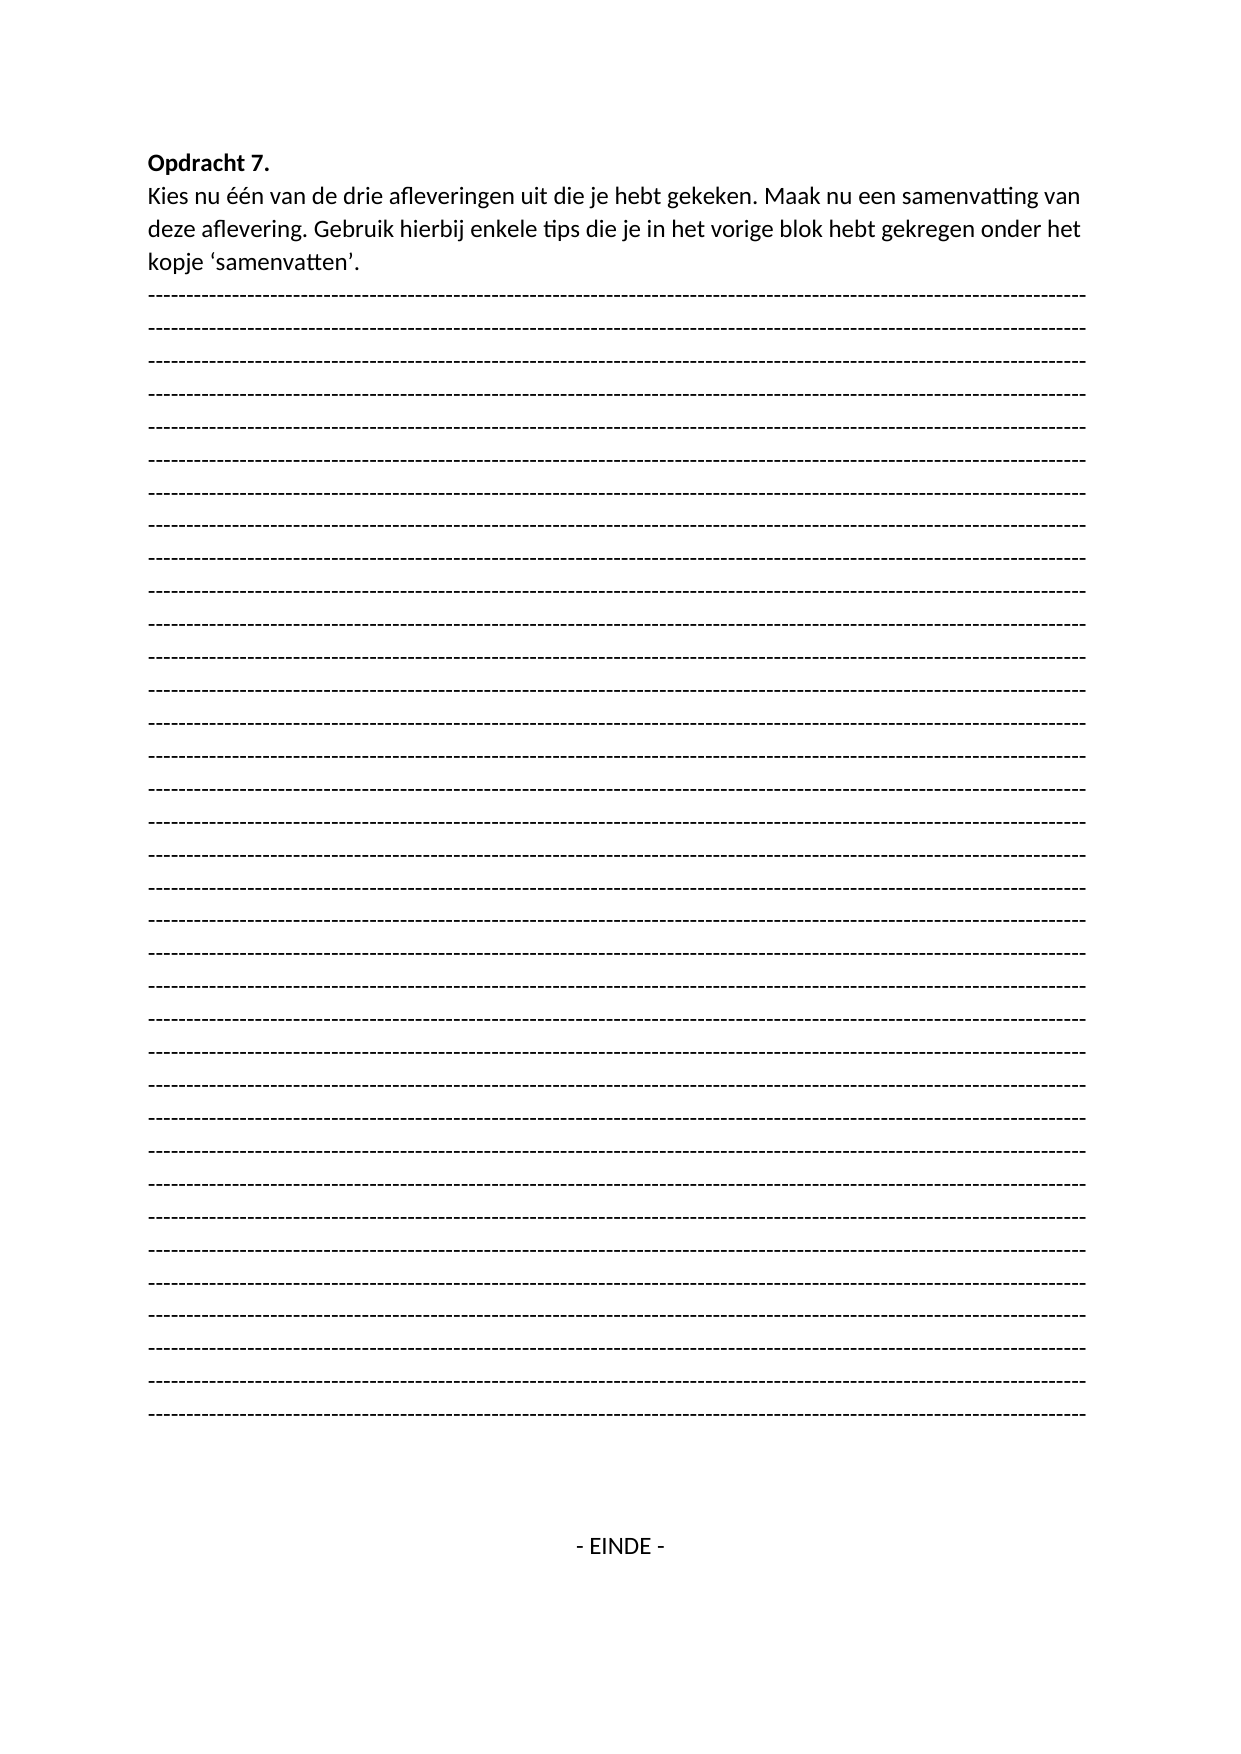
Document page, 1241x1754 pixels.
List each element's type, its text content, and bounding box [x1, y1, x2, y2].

text --------------------------------------------------------------------------------------------------------------------------------------------------------------------------------------------------------------------------------------------------------------------------------------------------------------------------------------------------------------------------------------------------------------------------------------------------------------------------------------------------------------------------------------------------------------------------------------------------------------------------------------------------------------------------------------------------------------------------------------------------------------------------------------------------------------------------------------------------------------------------------------------------------------------------------------------------------------------------------------------------------------------------------------------------------------------------------------------------------------------------------------------------------------------------------------------------------------------------------------------------------------------------------------------------------------------------------------------------------------------------------------------------------------------------------------------------------------------------------------------------------------------------------------------------------------------------------------------------------------------------------------------------------------------------------------------------------------------------------------------------------------------------------------------------------------------------------------------------------------------------------------------------------------------------------------------------------------------------------------------------------------------------------------------------------------------------------------------------------------------------------------------------------------------------------------------------------------------------------------------------------------------------------------------------------------------------------------------------------------------------------------------------------------------------------------------------------------------------------------------------------------------------------------------------------------------------------------------------------------------------------------------------------------------------------------------------------------------------------------------------------------------------------------------------------------------------------------------------------------------------------------------------------------------------------------------------------------------------------------------------------------------------------------------------------------------------------------------------------------------------------------------------------------------------------------------------------------------------------------------------------------------------------------------------------------------------------------------------------------------------------------------------------------------------------------------------------------------------------------------------------------------------------------------------------------------------------------------------------------------------------------------------------------------------------------------------------------------------------------------------------------------------------------------------------------------------------------------------------------------------------------------------------------------------------------------------------------------------------------------------------------------------------------------------------------------------------------------------------------------------------------------------------------------------------------------------------------------------------------------------------------------------------------------------------------------------------------------------------------------------------------------------------------------------------------------------------------------------------- [148, 279, 1093, 1429]
text Kies nu één van de drie afleveringen uit die je hebt gekeken. Maak nu een samenvatting van deze aflevering. Gebruik hierbij enkele tips die je in het vorige blok hebt gekregen onder het kopje ‘samenvatten’. [148, 181, 1093, 277]
text - EINDE - [148, 1530, 1093, 1561]
text Opdracht 7. [148, 148, 1093, 178]
